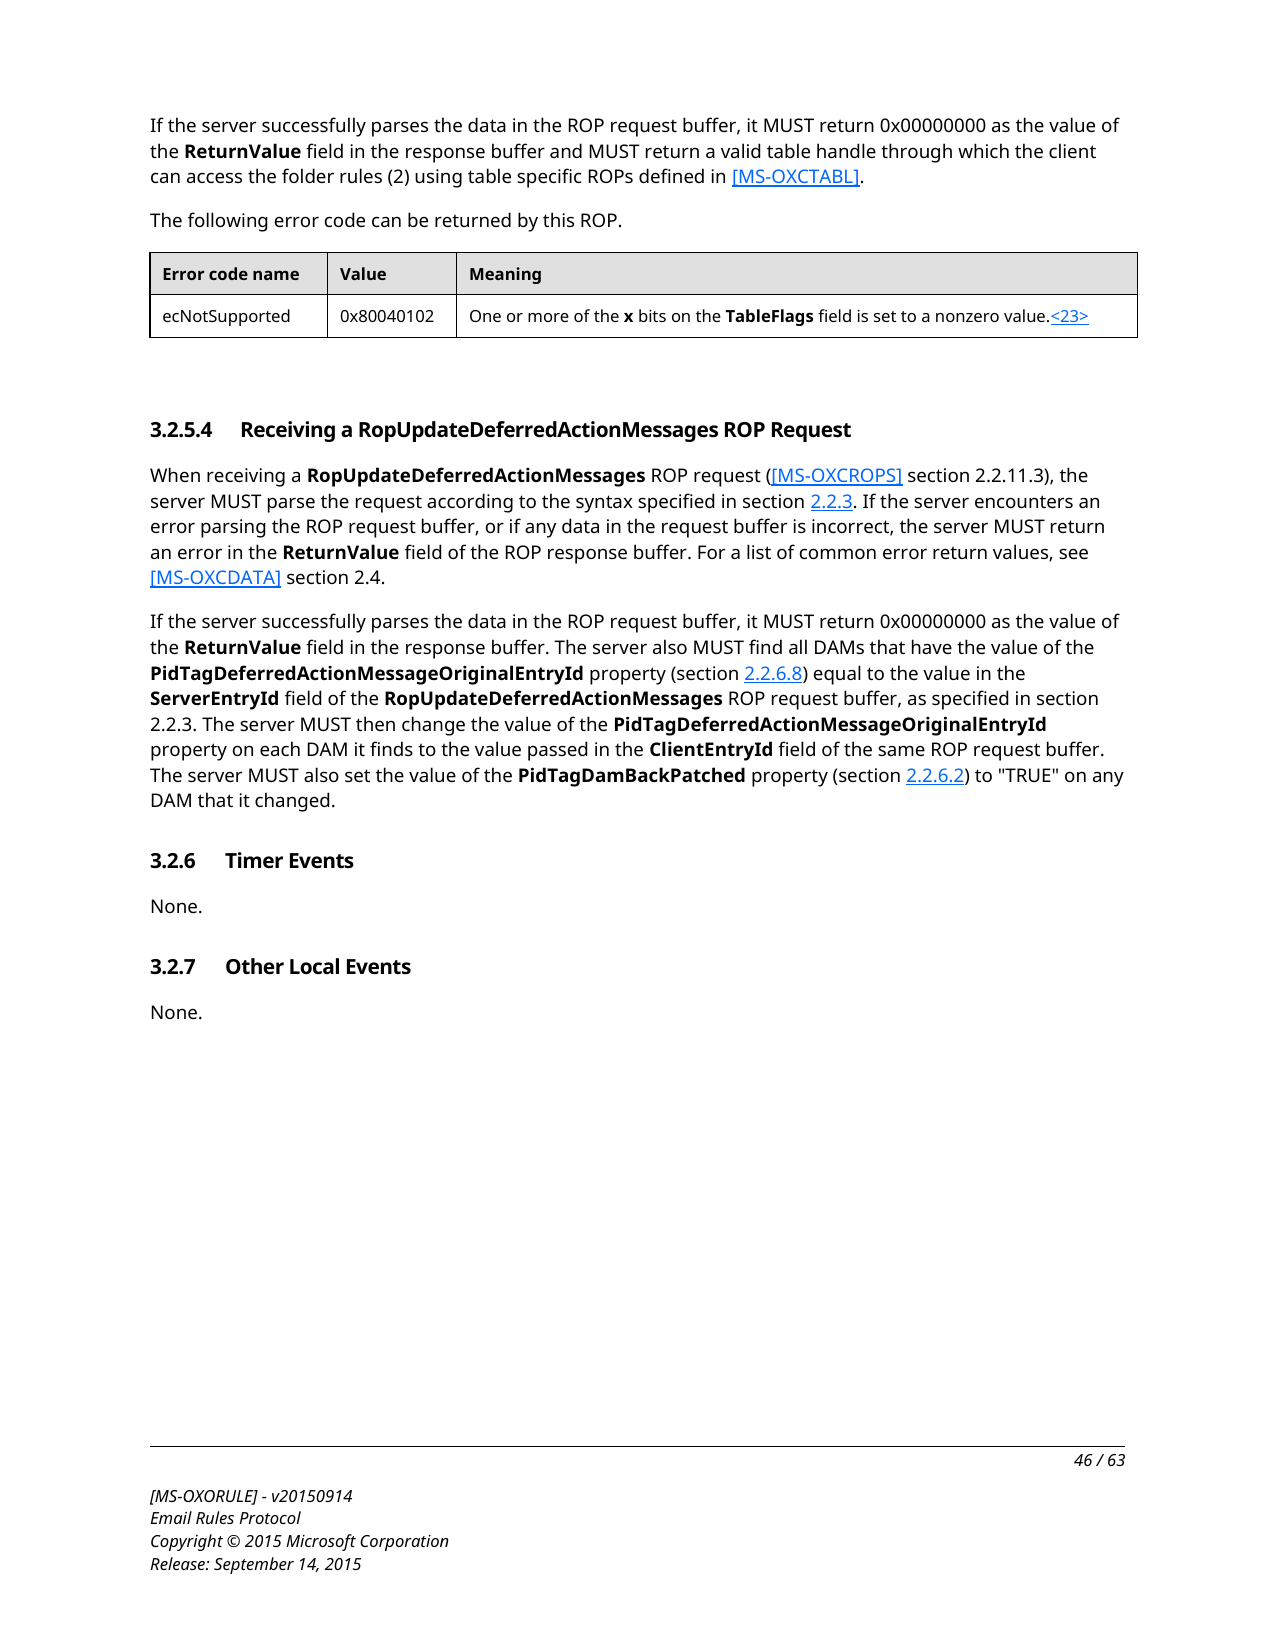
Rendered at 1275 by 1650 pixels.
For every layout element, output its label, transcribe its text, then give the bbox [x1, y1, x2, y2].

subtitle Other Local Events [150, 952, 1125, 981]
text If the server successfully parses the data in the ROP request buffer, it MUST return 0x00000000 as the value of the ReturnValue field in the response buffer and MUST return a valid table handle through which the client can access the folder rules (2) using table specific ROPs defined in [MS-OXCTABL]. [150, 112, 1125, 189]
table_header Error code name [151, 253, 327, 294]
subtitle Receiving a RopUpdateDeferredActionMessages ROP Request [150, 415, 1125, 444]
table_header Value [328, 253, 456, 294]
table_cell ecNotSupported [151, 295, 327, 337]
text None. [150, 999, 1125, 1025]
text If the server successfully parses the data in the ROP request buffer, it MUST return 0x00000000 as the value of the ReturnValue field in the response buffer. The server also MUST find all DAMs that have the value of the PidTagDeferredActionMessageOriginalEntryId property (section 2.2.6.8) equal to the value in the ServerEntryId field of the RopUpdateDeferredActionMessages ROP request buffer, as specified in section 2.2.3. The server MUST then change the value of the PidTagDeferredActionMessageOriginalEntryId property on each DAM it finds to the value passed in the ClientEntryId field of the same ROP request buffer. The server MUST also set the value of the PidTagDamBackPatched property (section 2.2.6.2) to "TRUE" on any DAM that it changed. [150, 609, 1125, 813]
text None. [150, 893, 1125, 919]
table_cell One or more of the x bits on the TableFlags field is set to a nonzero value.<23> [457, 295, 1137, 337]
table_cell 0x80040102 [328, 295, 456, 337]
subtitle Timer Events [150, 846, 1125, 875]
table_header Meaning [457, 253, 1137, 294]
text The following error code can be returned by this ROP. [150, 208, 1125, 233]
text When receiving a RopUpdateDeferredActionMessages ROP request ([MS-OXCROPS] section 2.2.11.3), the server MUST parse the request according to the syntax specified in section 2.2.3. If the server encounters an error parsing the ROP request buffer, or if any data in the request buffer is incorrect, the server MUST return an error in the ReturnValue field of the ROP response buffer. For a list of common error return values, see [MS-OXCDATA] section 2.4. [150, 462, 1125, 590]
